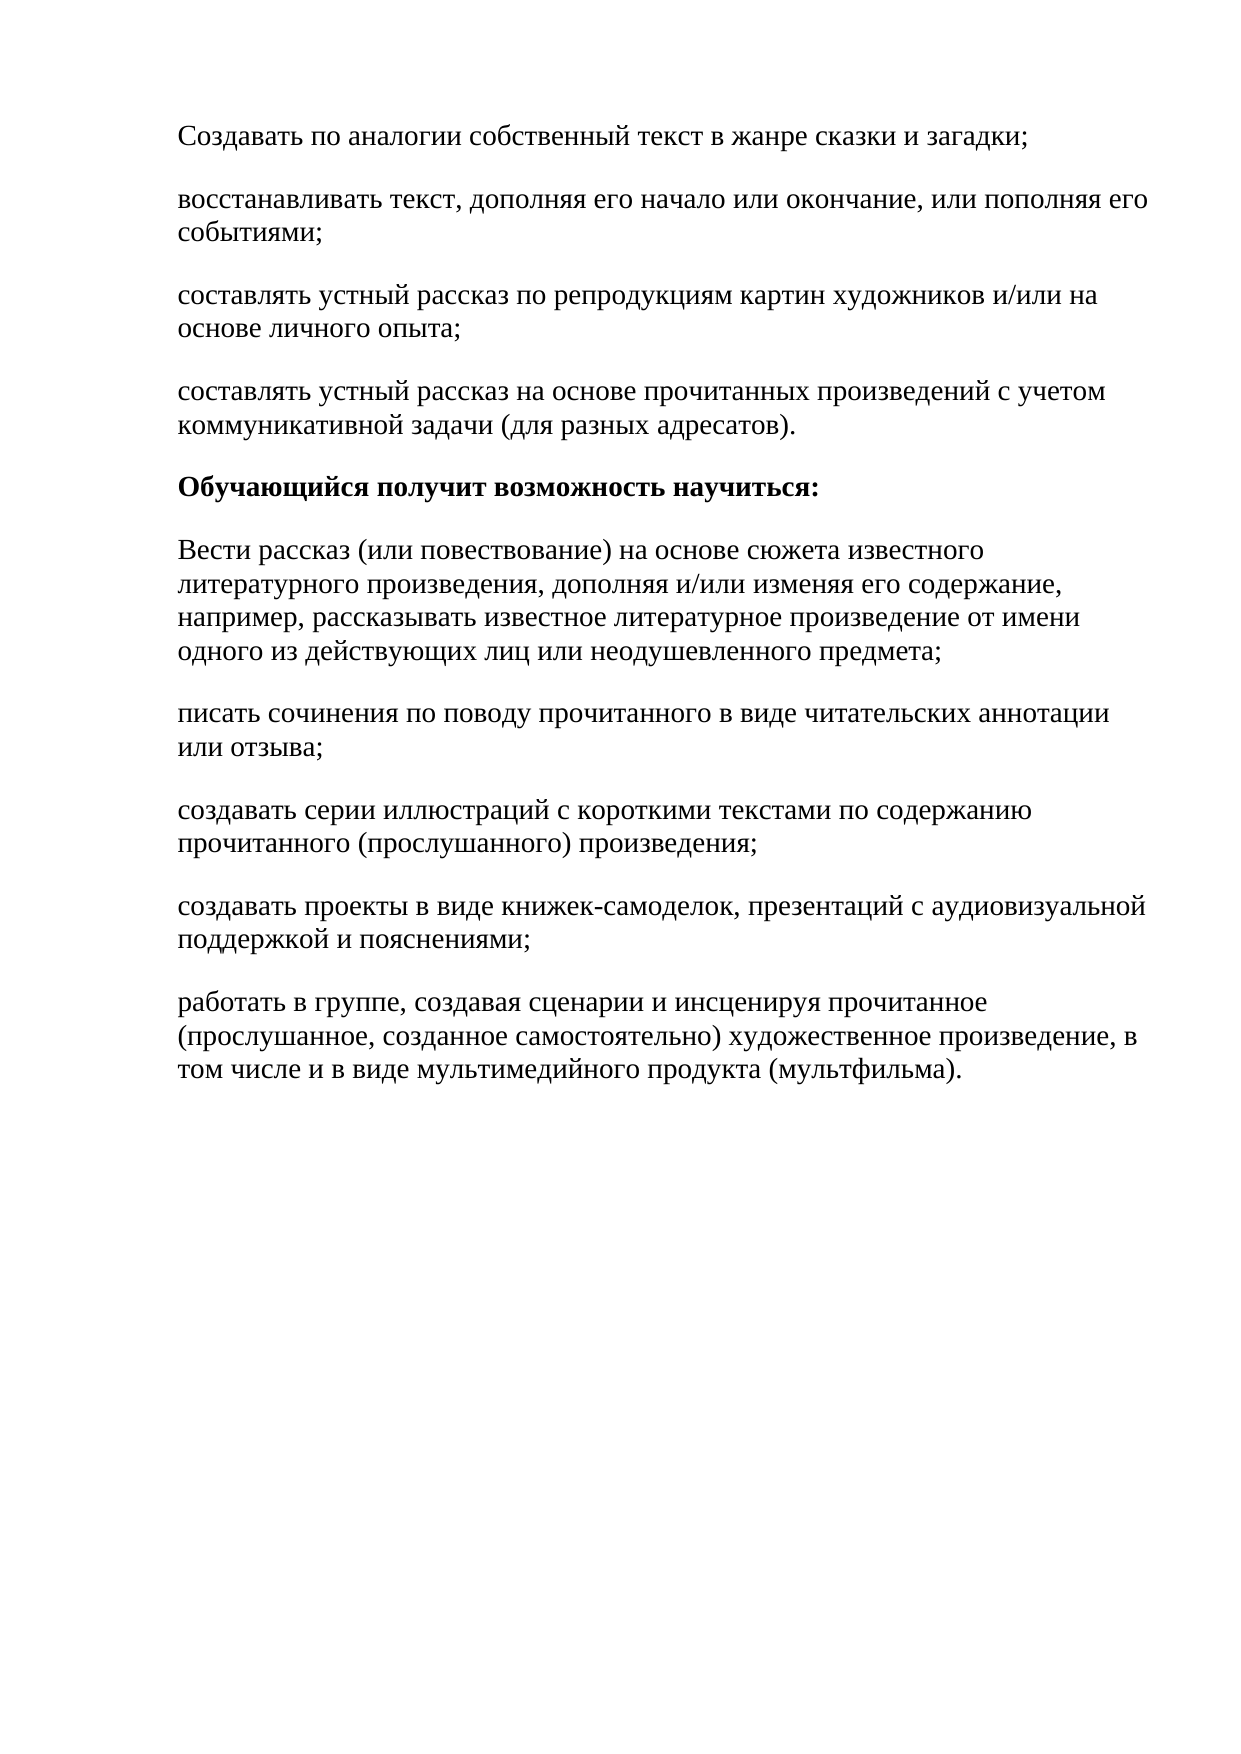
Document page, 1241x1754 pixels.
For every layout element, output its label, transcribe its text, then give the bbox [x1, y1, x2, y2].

text составлять устный рассказ на основе прочитанных произведений с учетом коммуникативной задачи (для разных адресатов). [177, 373, 1152, 440]
text Создавать по аналогии собственный текст в жанре сказки и загадки; [177, 118, 1152, 152]
text создавать проекты в виде книжек-самоделок, презентаций с аудиовизуальной поддержкой и пояснениями; [177, 888, 1152, 955]
text Обучающийся получит возможность научиться: [177, 469, 1152, 503]
text писать сочинения по поводу прочитанного в виде читательских аннотации или отзыва; [177, 696, 1152, 763]
text Вести рассказ (или повествование) на основе сюжета известного литературного произведения, дополняя и/или изменяя его содержание, например, рассказывать известное литературное произведение от имени одного из действующих лиц или неодушевленного предмета; [177, 532, 1152, 666]
text работать в группе, создавая сценарии и инсценируя прочитанное (прослушанное, созданное самостоятельно) художественное произведение, в том числе и в виде мультимедийного продукта (мультфильма). [177, 984, 1152, 1085]
text создавать серии иллюстраций с короткими текстами по содержанию прочитанного (прослушанного) произведения; [177, 792, 1152, 859]
text восстанавливать текст, дополняя его начало или окончание, или пополняя его событиями; [177, 181, 1152, 248]
text составлять устный рассказ по репродукциям картин художников и/или на основе личного опыта; [177, 277, 1152, 344]
